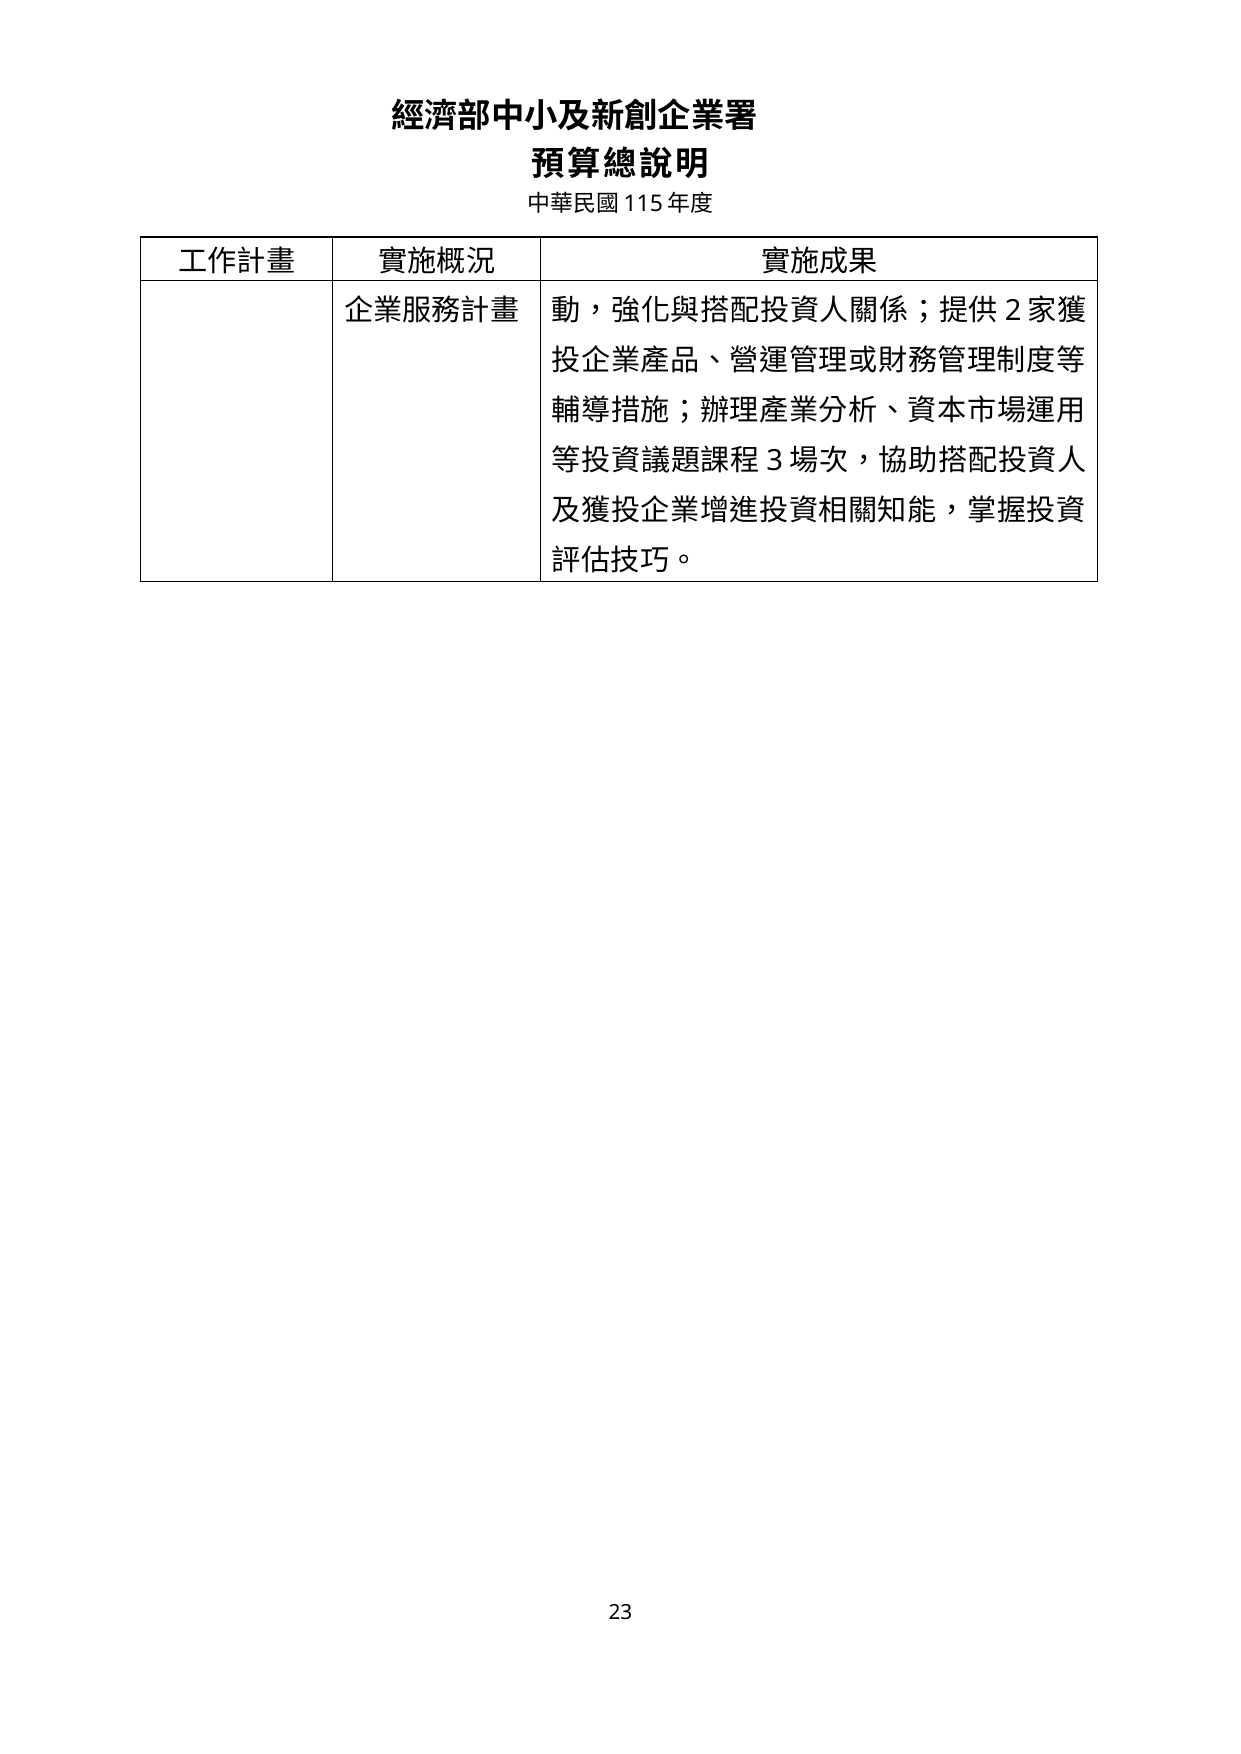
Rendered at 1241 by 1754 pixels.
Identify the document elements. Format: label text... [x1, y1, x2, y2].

table_header 實施成果 [541, 238, 1097, 280]
table_cell 加強投資中小企業服務計畫 [333, 281, 540, 581]
table_header 工作計畫 [141, 238, 332, 280]
table_cell [141, 281, 332, 581]
table_header 實施概況 [333, 238, 540, 280]
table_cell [541, 281, 1097, 581]
